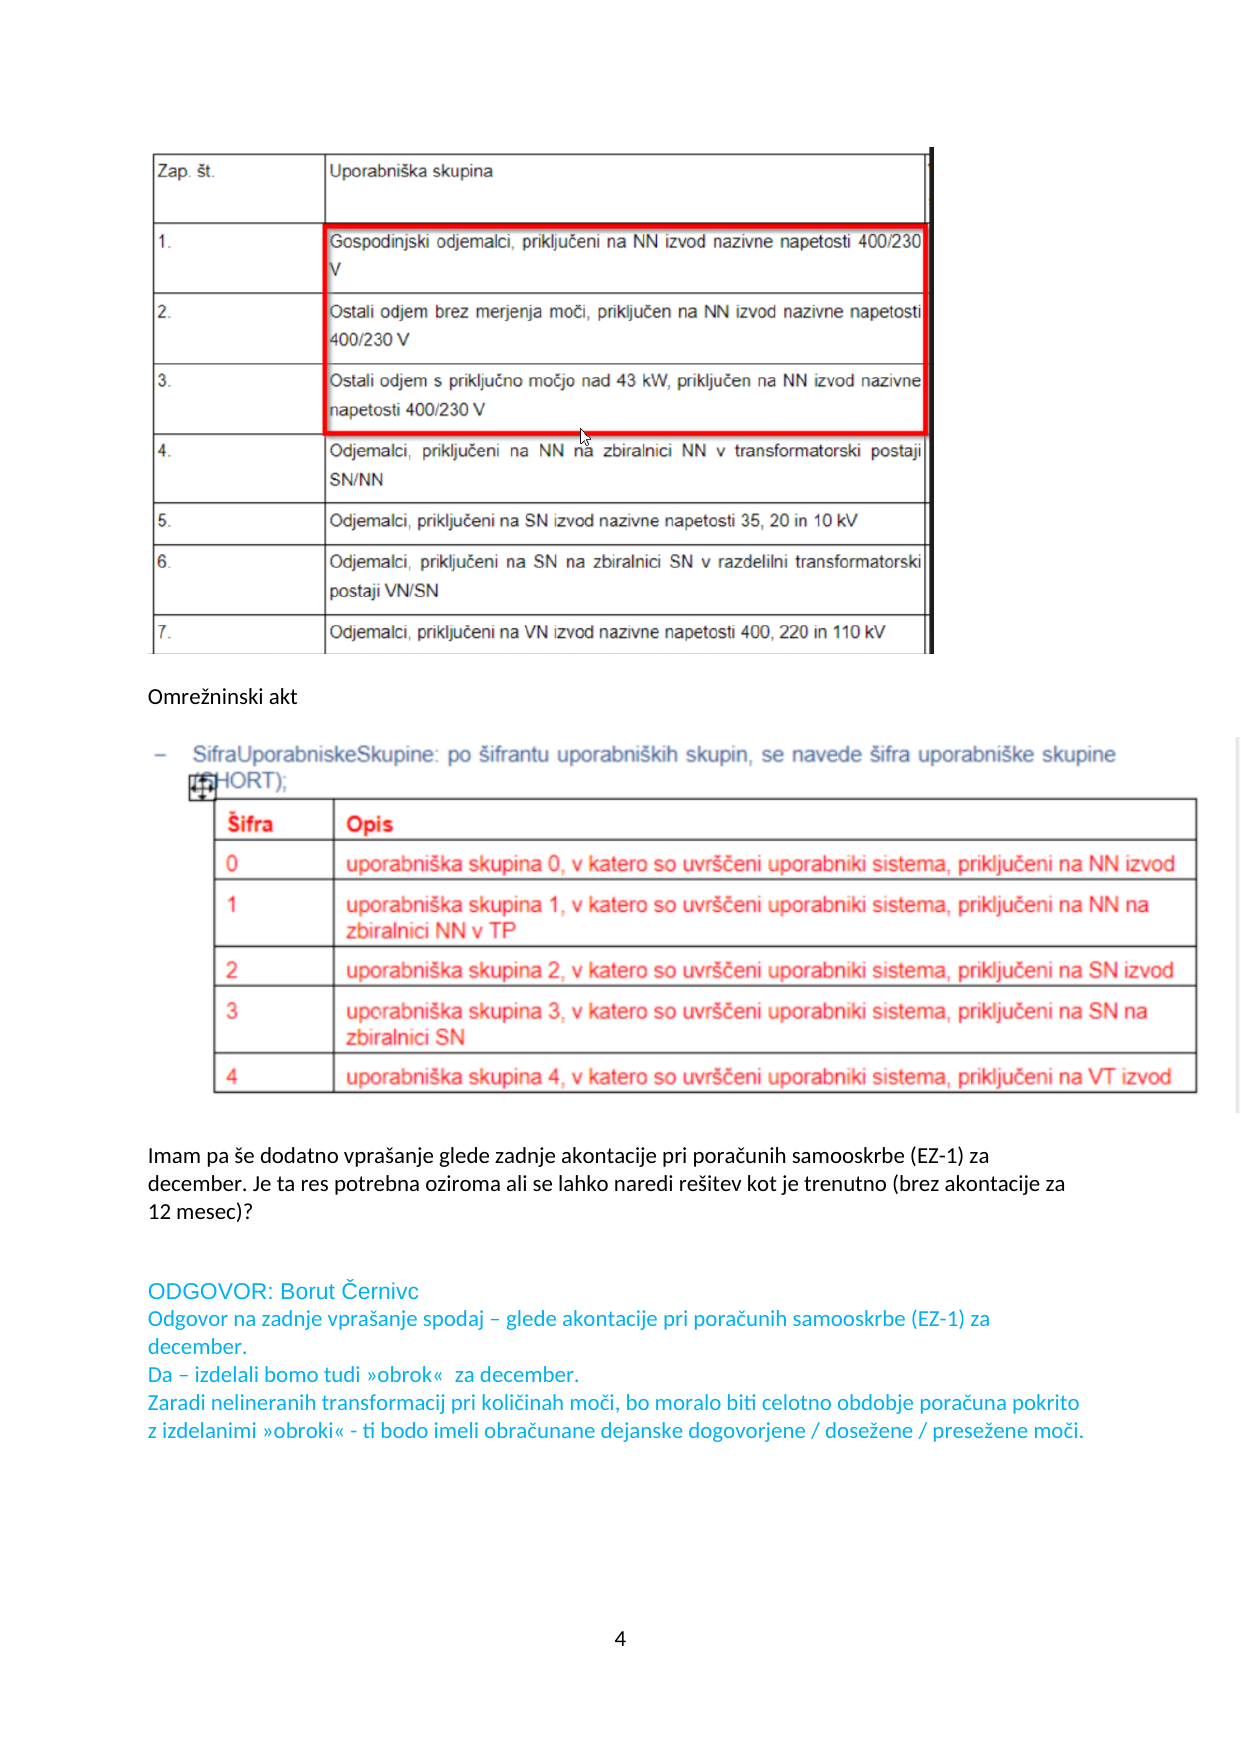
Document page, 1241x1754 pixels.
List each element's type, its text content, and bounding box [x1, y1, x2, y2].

text Imam pa še dodatno vprašanje glede zadnje akontacije pri poračunih samooskrbe (EZ-1) za december. Je ta res potrebna oziroma ali se lahko naredi rešitev kot je trenutno (brez akontacije za 12 mesec)? [148, 1141, 1093, 1225]
text Odgovor na zadnje vprašanje spodaj – glede akontacije pri poračunih samooskrbe (EZ-1) za december. [148, 1304, 1093, 1360]
picture [147, 147, 934, 654]
text Da – izdelali bomo tudi »obrok« za december. [148, 1360, 1093, 1388]
text Omrežninski akt [148, 682, 1093, 710]
picture [147, 737, 1241, 1113]
text ODGOVOR: Borut Černivc [148, 1278, 1093, 1304]
text Zaradi nelineranih transformacij pri količinah moči, bo moralo biti celotno obdobje poračuna pokrito z izdelanimi »obroki« - ti bodo imeli obračunane dejanske dogovorjene / dosežene / presežene moči. [148, 1388, 1093, 1444]
